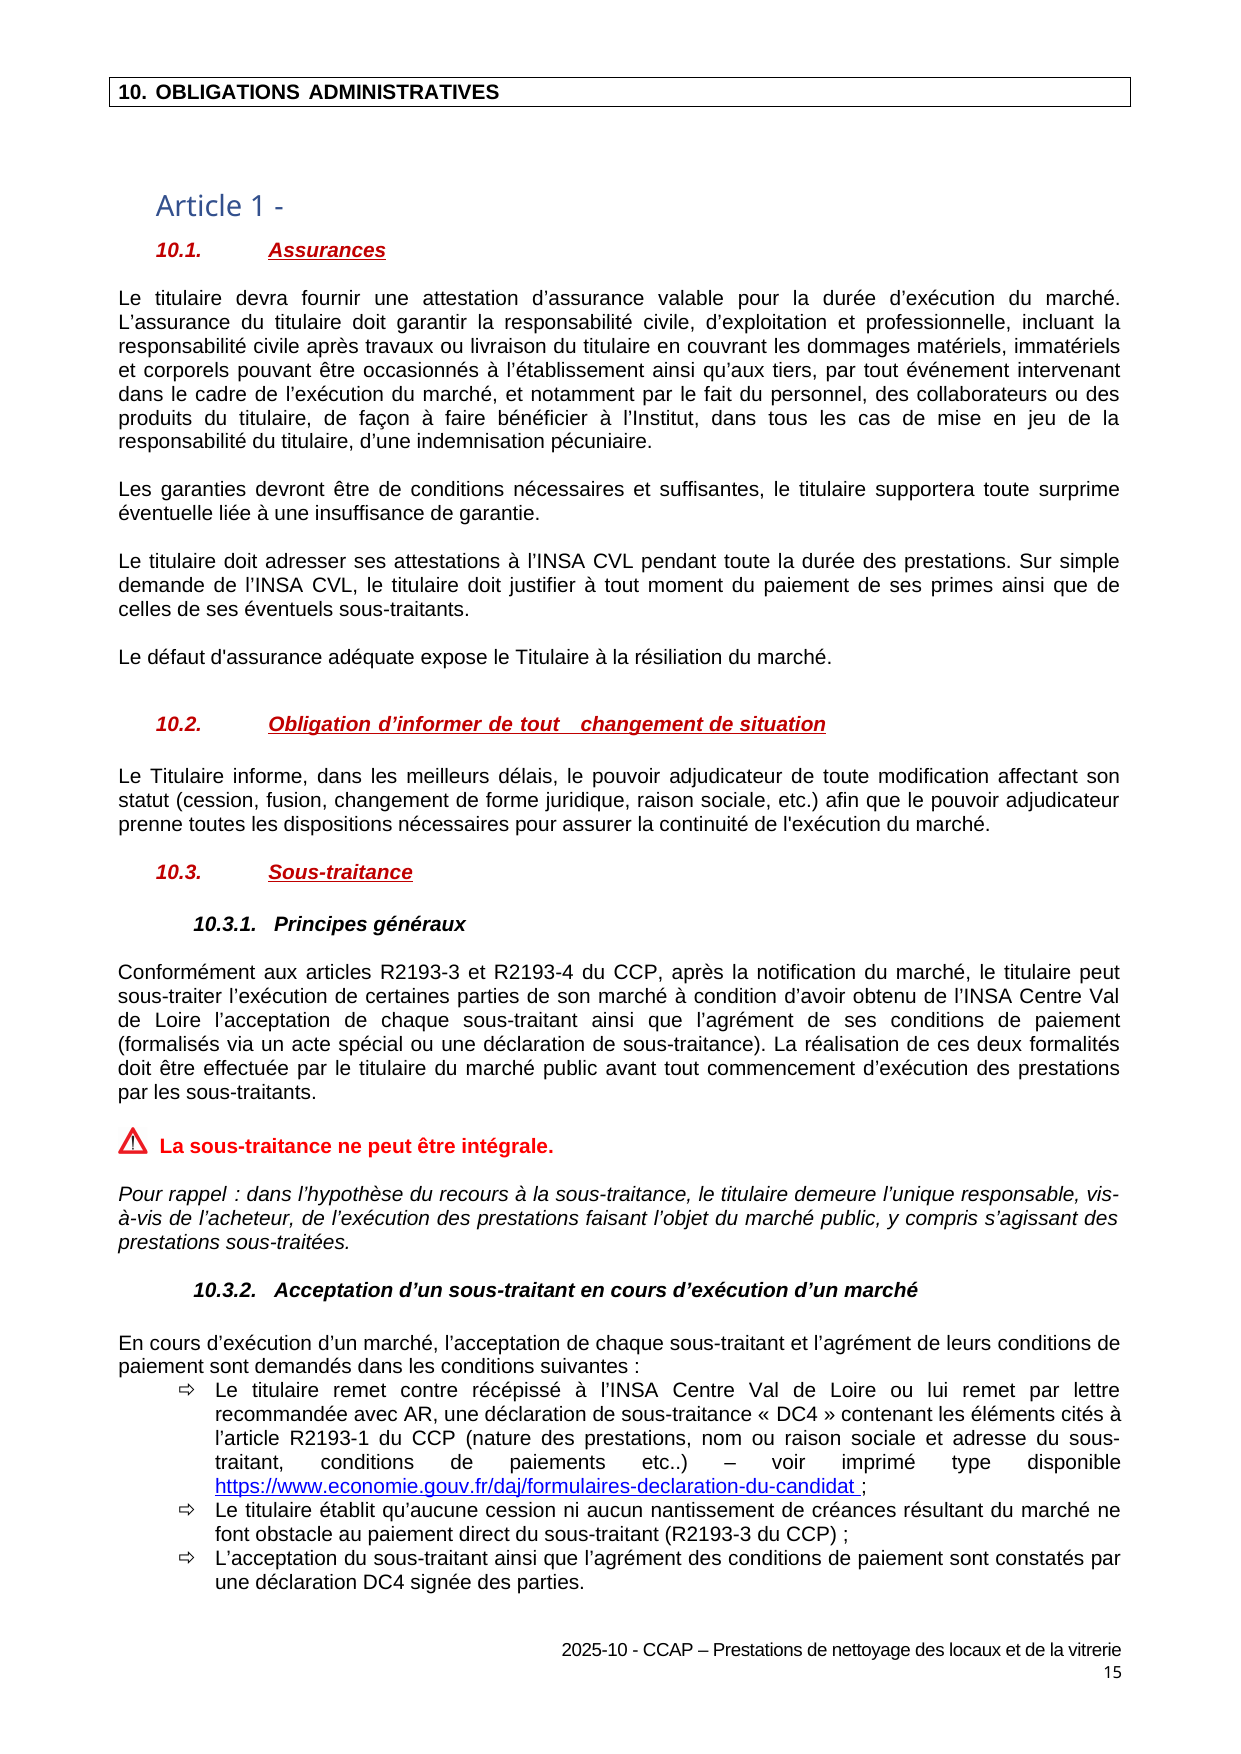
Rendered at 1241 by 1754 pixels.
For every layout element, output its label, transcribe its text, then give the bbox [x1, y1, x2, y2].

text Le titulaire devra fournir une attestation d’assurance valable pour la durée d’exécution du marché. L’assurance du titulaire doit garantir la responsabilité civile, d’exploitation et professionnelle, incluant la responsabilité civile après travaux ou livraison du titulaire en couvrant les dommages matériels, immatériels et corporels pouvant être occasionnés à l’établissement ainsi qu’aux tiers, par tout événement intervenant dans le cadre de l’exécution du marché, et notamment par le fait du personnel, des collaborateurs ou des produits du titulaire, de façon à faire bénéficier à l’Institut, dans tous les cas de mise en jeu de la responsabilité du titulaire, d’une indemnisation pécuniaire. [118, 286, 1122, 453]
subtitle Sous-traitance [156, 860, 1122, 884]
list L’acceptation du sous-traitant ainsi que l’agrément des conditions de paiement sont constatés par une déclaration DC4 signée des parties. [177, 1546, 1122, 1594]
list Le titulaire remet contre récépissé à l’INSA Centre Val de Loire ou lui remet par lettre recommandée avec AR, une déclaration de sous-traitance « DC4 » contenant les éléments cités à l’article R2193-1 du CCP (nature des prestations, nom ou raison sociale et adresse du sous-traitant, conditions de paiements etc..) – voir imprimé type disponible https://www.economie.gouv.fr/daj/formulaires-declaration-du-candidat ; [177, 1378, 1122, 1498]
subtitle Acceptation d’un sous-traitant en cours d’exécution d’un marché [193, 1278, 1122, 1302]
text Conformément aux articles R2193-3 et R2193-4 du CCP, après la notification du marché, le titulaire peut sous-traiter l’exécution de certaines parties de son marché à condition d’avoir obtenu de l’INSA Centre Val de Loire l’acceptation de chaque sous-traitant ainsi que l’agrément de ses conditions de paiement (formalisés via un acte spécial ou une déclaration de sous-traitance). La réalisation de ces deux formalités doit être effectuée par le titulaire du marché public avant tout commencement d’exécution des prestations par les sous-traitants. [118, 960, 1122, 1104]
subtitle Assurances [156, 238, 1122, 262]
text Pour rappel : dans l’hypothèse du recours à la sous-traitance, le titulaire demeure l’unique responsable, vis-à-vis de l’acheteur, de l’exécution des prestations faisant l’objet du marché public, y compris s’agissant des prestations sous-traitées. [118, 1182, 1122, 1254]
list Le titulaire établit qu’aucune cession ni aucun nantissement de créances résultant du marché ne font obstacle au paiement direct du sous-traitant (R2193-3 du CCP) ; [177, 1498, 1122, 1546]
picture [118, 1127, 148, 1154]
text Le défaut d'assurance adéquate expose le Titulaire à la résiliation du marché. [118, 645, 1122, 669]
subtitle Principes généraux [193, 912, 1122, 936]
text Le Titulaire informe, dans les meilleurs délais, le pouvoir adjudicateur de toute modification affectant son statut (cession, fusion, changement de forme juridique, raison sociale, etc.) afin que le pouvoir adjudicateur prenne toutes les dispositions nécessaires pour assurer la continuité de l'exécution du marché. [118, 764, 1122, 836]
text En cours d’exécution d’un marché, l’acceptation de chaque sous-traitant et l’agrément de leurs conditions de paiement sont demandés dans les conditions suivantes : [118, 1330, 1122, 1378]
text Le titulaire doit adresser ses attestations à l’INSA CVL pendant toute la durée des prestations. Sur simple demande de l’INSA CVL, le titulaire doit justifier à tout moment du paiement de ses primes ainsi que de celles de ses éventuels sous-traitants. [118, 549, 1122, 621]
subtitle Obligations administratives [110, 78, 1130, 106]
text Les garanties devront être de conditions nécessaires et suffisantes, le titulaire supportera toute surprime éventuelle liée à une insuffisance de garantie. [118, 477, 1122, 525]
text La sous-traitance ne peut être intégrale. [118, 1128, 1122, 1158]
subtitle Obligation d’informer de tout changement de situation [156, 712, 1122, 736]
